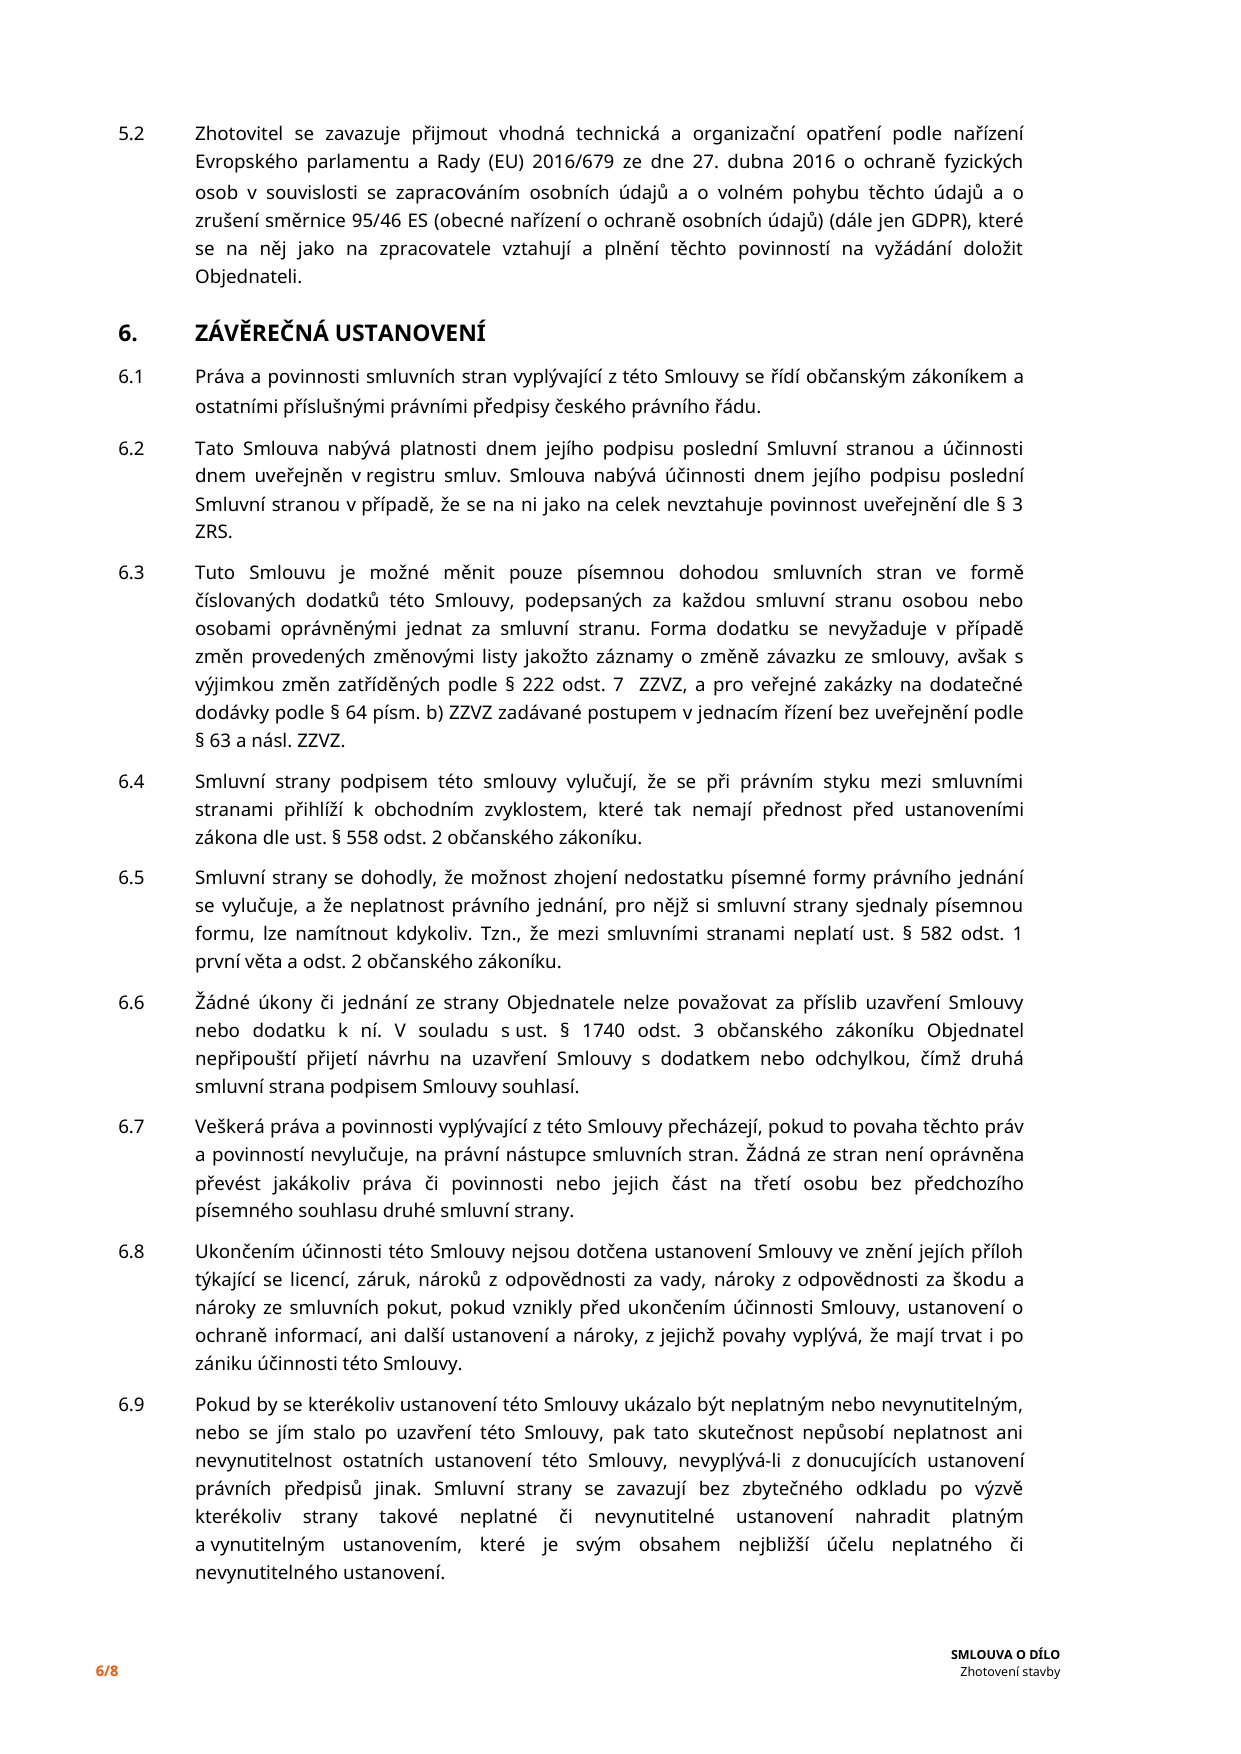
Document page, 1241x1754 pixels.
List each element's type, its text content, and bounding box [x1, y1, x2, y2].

text Zhotovitel se zavazuje přijmout vhodná technická a organizační opatření podle nařízení Evropského parlamentu a Rady (EU) 2016/679 ze dne 27. dubna 2016 o ochraně fyzických osob v souvislosti se zapracováním osobních údajů a o volném pohybu těchto údajů a o zrušení směrnice 95/46 ES (obecné nařízení o ochraně osobních údajů) (dále jen GDPR), které se na něj jako na zpracovatele vztahují a plnění těchto povinností na vyžádání doložit Objednateli. [118, 121, 1024, 289]
text ZÁVĚREČNÁ USTANOVENÍ [118, 316, 1024, 348]
text Pokud by se kterékoliv ustanovení této Smlouvy ukázalo být neplatným nebo nevynutitelným, nebo se jím stalo po uzavření této Smlouvy, pak tato skutečnost nepůsobí neplatnost ani nevynutitelnost ostatních ustanovení této Smlouvy, nevyplývá-li z donucujících ustanovení právních předpisů jinak. Smluvní strany se zavazují bez zbytečného odkladu po výzvě kterékoliv strany takové neplatné či nevynutitelné ustanovení nahradit platným a vynutitelným ustanovením, které je svým obsahem nejbližší účelu neplatného či nevynutitelného ustanovení. [118, 1391, 1024, 1584]
text Smluvní strany podpisem této smlouvy vylučují, že se při právním styku mezi smluvními stranami přihlíží k obchodním zvyklostem, které tak nemají přednost před ustanoveními zákona dle ust. § 558 odst. 2 občanského zákoníku. [118, 768, 1024, 849]
text Veškerá práva a povinnosti vyplývající z této Smlouvy přecházejí, pokud to povaha těchto práv a povinností nevylučuje, na právní nástupce smluvních stran. Žádná ze stran není oprávněna převést jakákoliv práva či povinnosti nebo jejich část na třetí osobu bez předchozího písemného souhlasu druhé smluvní strany. [118, 1114, 1024, 1223]
text Ukončením účinnosti této Smlouvy nejsou dotčena ustanovení Smlouvy ve znění jejích příloh týkající se licencí, záruk, nároků z odpovědnosti za vady, nároky z odpovědnosti za škodu a nároky ze smluvních pokut, pokud vznikly před ukončením účinnosti Smlouvy, ustanovení o ochraně informací, ani další ustanovení a nároky, z jejichž povahy vyplývá, že mají trvat i po zániku účinnosti této Smlouvy. [118, 1238, 1024, 1376]
text Práva a povinnosti smluvních stran vyplývající z této Smlouvy se řídí občanským zákoníkem a ostatními příslušnými právními předpisy českého právního řádu. [118, 363, 1024, 419]
text Tuto Smlouvu je možné měnit pouze písemnou dohodou smluvních stran ve formě číslovaných dodatků této Smlouvy, podepsaných za každou smluvní stranu osobou nebo osobami oprávněnými jednat za smluvní stranu. Forma dodatku se nevyžaduje v případě změn provedených změnovými listy jakožto záznamy o změně závazku ze smlouvy, avšak s výjimkou změn zatříděných podle § 222 odst. 7 ZZVZ, a pro veřejné zakázky na dodatečné dodávky podle § 64 písm. b) ZZVZ zadávané postupem v jednacím řízení bez uveřejnění podle § 63 a násl. ZZVZ. [118, 559, 1024, 753]
text Žádné úkony či jednání ze strany Objednatele nelze považovat za příslib uzavření Smlouvy nebo dodatku k ní. V souladu s ust. § 1740 odst. 3 občanského zákoníku Objednatel nepřipouští přijetí návrhu na uzavření Smlouvy s dodatkem nebo odchylkou, čímž druhá smluvní strana podpisem Smlouvy souhlasí. [118, 989, 1024, 1099]
text Smluvní strany se dohodly, že možnost zhojení nedostatku písemné formy právního jednání se vylučuje, a že neplatnost právního jednání, pro nějž si smluvní strany sjednaly písemnou formu, lze namítnout kdykoliv. Tzn., že mezi smluvními stranami neplatí ust. § 582 odst. 1 první věta a odst. 2 občanského zákoníku. [118, 864, 1024, 974]
text Tato Smlouva nabývá platnosti dnem jejího podpisu poslední Smluvní stranou a účinnosti dnem uveřejněn v registru smluv. Smlouva nabývá účinnosti dnem jejího podpisu poslední Smluvní stranou v případě, že se na ni jako na celek nevztahuje povinnost uveřejnění dle § 3 ZRS. [118, 435, 1024, 544]
